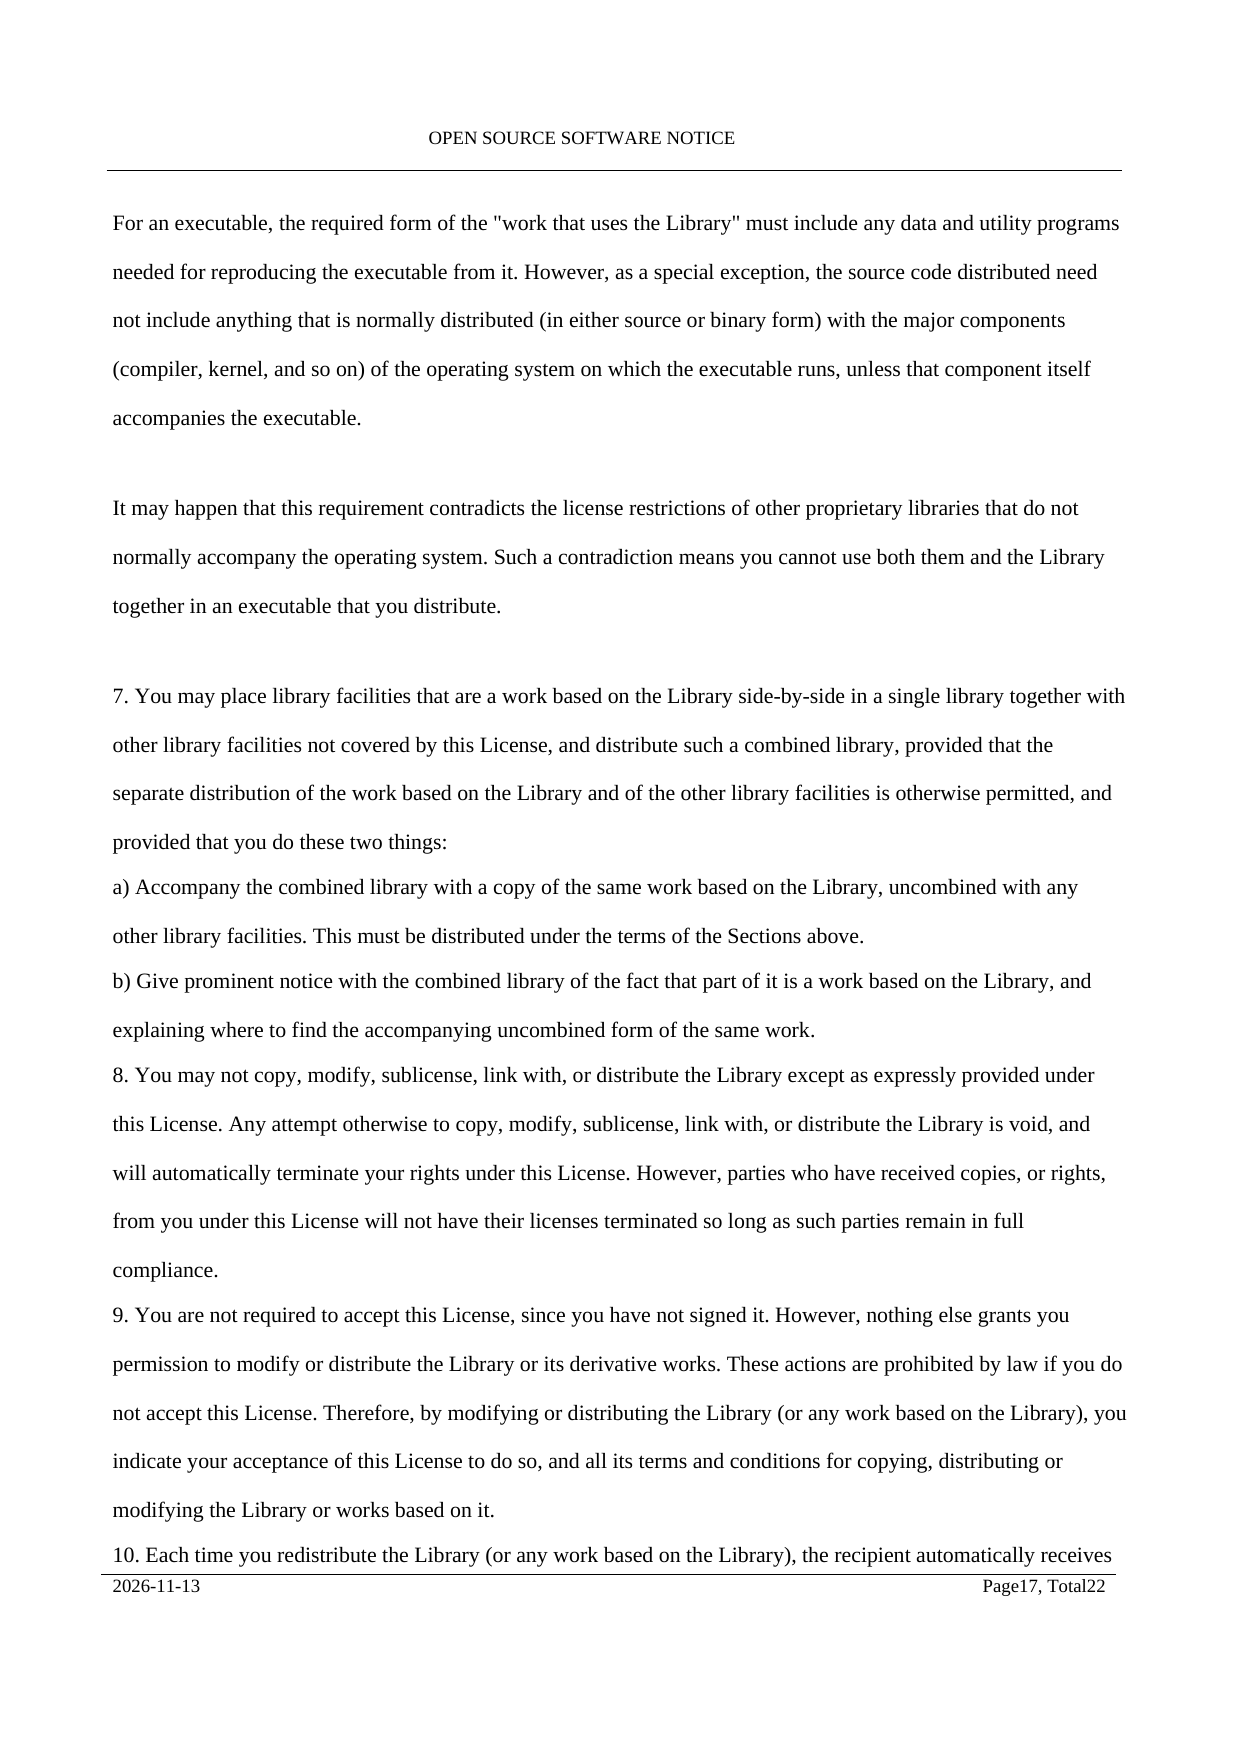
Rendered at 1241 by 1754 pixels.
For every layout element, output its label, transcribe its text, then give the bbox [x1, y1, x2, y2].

text 8. You may not copy, modify, sublicense, link with, or distribute the Library except as expressly provided under this License. Any attempt otherwise to copy, modify, sublicense, link with, or distribute the Library is void, and will automatically terminate your rights under this License. However, parties who have received copies, or rights, from you under this License will not have their licenses terminated so long as such parties remain in full compliance. [112, 1058, 1128, 1286]
text 9. You are not required to accept this License, since you have not signed it. However, nothing else grants you permission to modify or distribute the Library or its derivative works. These actions are prohibited by law if you do not accept this License. Therefore, by modifying or distributing the Library (or any work based on the Library), you indicate your acceptance of this License to do so, and all its terms and conditions for copying, distributing or modifying the Library or works based on it. [112, 1298, 1128, 1526]
text For an executable, the required form of the "work that uses the Library" must include any data and utility programs needed for reproducing the executable from it. However, as a special exception, the source code distributed need not include anything that is normally distributed (in either source or binary form) with the major components (compiler, kernel, and so on) of the operating system on which the executable runs, unless that component itself accompanies the executable. [112, 206, 1128, 434]
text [112, 1538, 1128, 1571]
text It may happen that this requirement contradicts the license restrictions of other proprietary libraries that do not normally accompany the operating system. Such a contradiction means you cannot use both them and the Library together in an executable that you distribute. [112, 492, 1128, 622]
text 7. You may place library facilities that are a work based on the Library side-by-side in a single library together with other library facilities not covered by this License, and distribute such a combined library, provided that the separate distribution of the work based on the Library and of the other library facilities is otherwise permitted, and provided that you do these two things: [112, 679, 1128, 858]
text a) Accompany the combined library with a copy of the same work based on the Library, uncombined with any other library facilities. This must be distributed under the terms of the Sections above. [112, 871, 1128, 952]
text b) Give prominent notice with the combined library of the fact that part of it is a work based on the Library, and explaining where to find the accompanying uncombined form of the same work. [112, 964, 1128, 1046]
